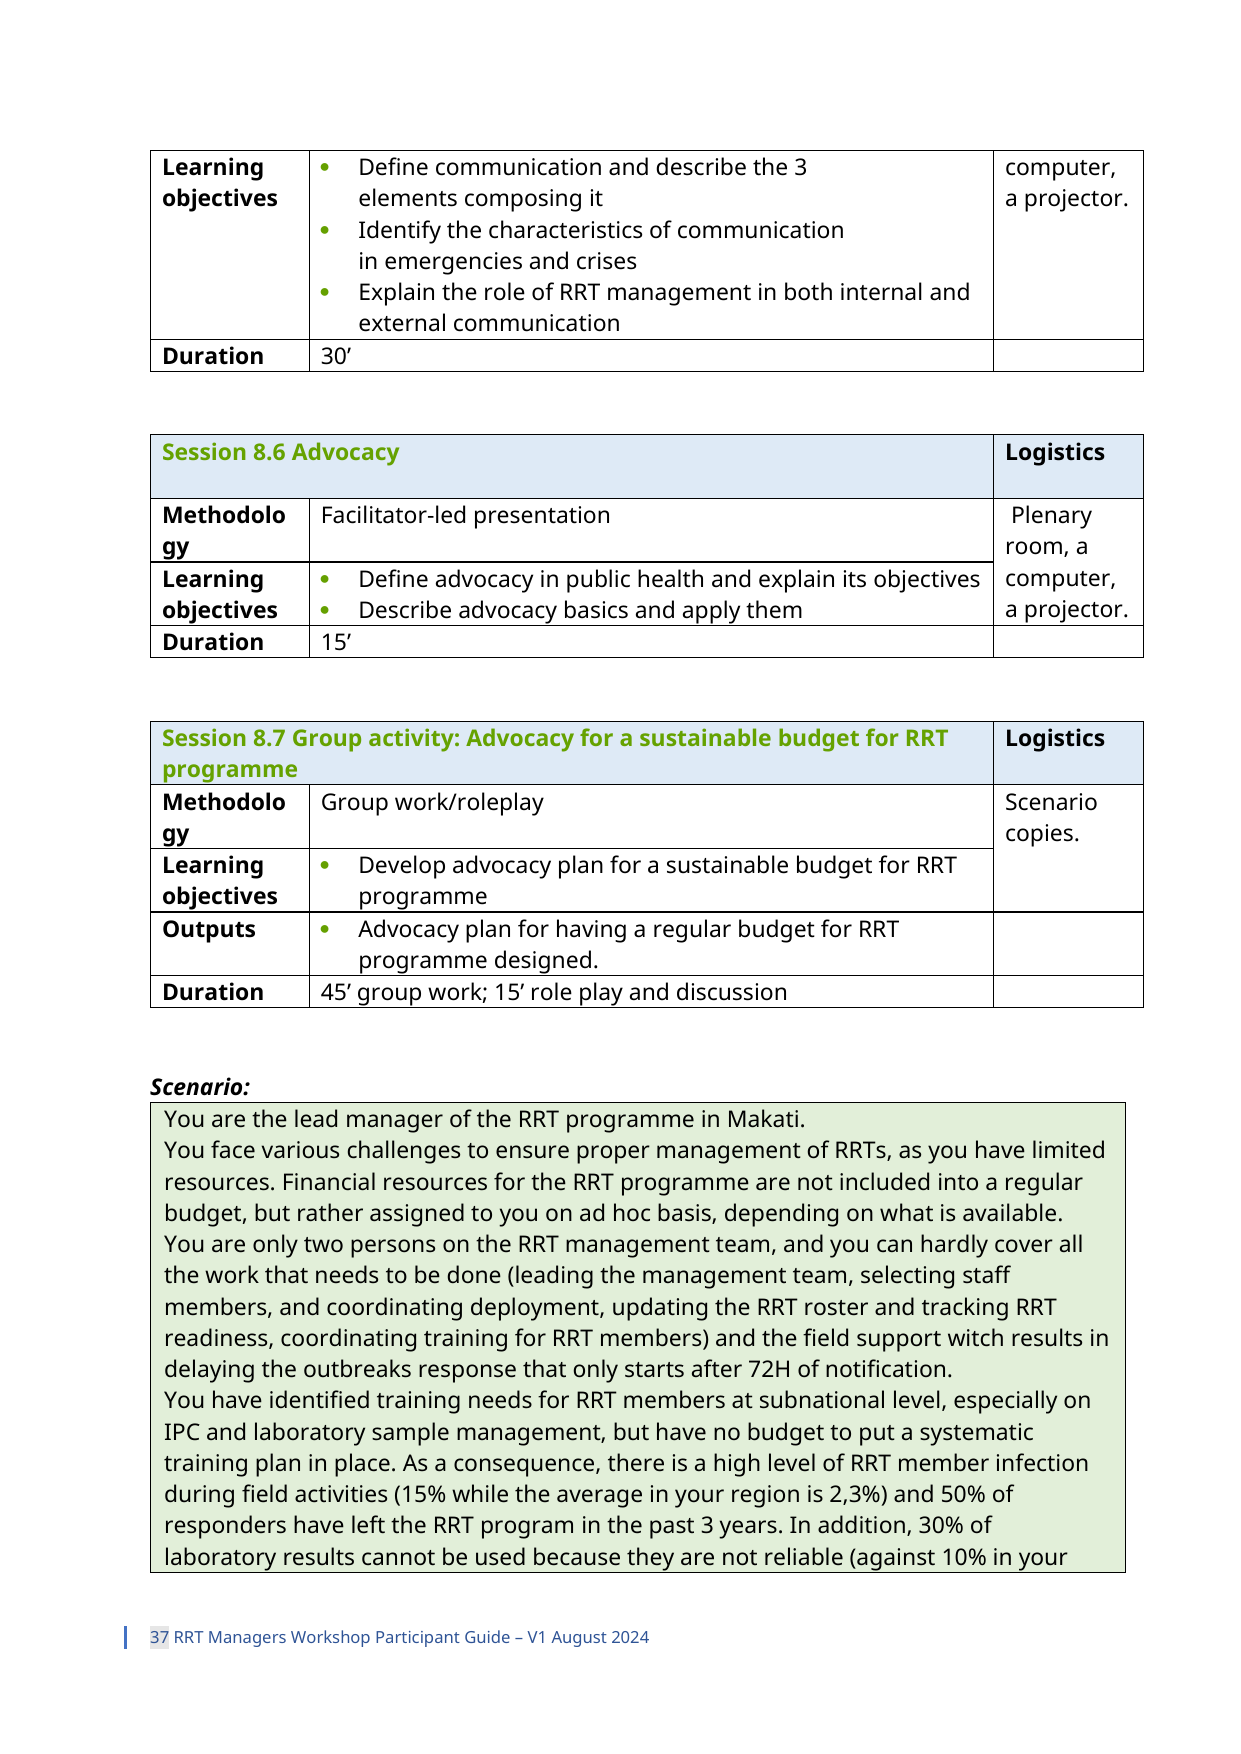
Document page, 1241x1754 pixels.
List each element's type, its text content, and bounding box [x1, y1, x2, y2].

text Scenario: [150, 1071, 1090, 1102]
table_cell [994, 976, 1143, 1007]
table_header Logistics [994, 435, 1143, 498]
table_cell Learning objectives [151, 563, 309, 625]
table_cell Define communication and describe the 3 elements composing it​ Identify the characteristics of communication in emergencies and crises​ Explain the role of RRT management in both internal and external communication [310, 151, 993, 338]
table_cell 15’ [310, 626, 993, 657]
table_cell 30’ [310, 340, 993, 371]
table_cell [994, 340, 1143, 371]
table_cell Plenary room, a computer, a projector. [994, 499, 1143, 625]
table_cell Advocacy plan for having a regular budget for RRT programme designed. [310, 913, 993, 975]
table_cell [994, 913, 1143, 975]
table_cell Facilitator-led presentation [310, 499, 993, 561]
table_cell Define advocacy in public health and explain its objectives​ Describe advocacy basics and apply them [310, 563, 993, 625]
table_cell Learning objectives [151, 849, 309, 911]
table_cell Methodology [151, 499, 309, 561]
table_cell Learning objectives [151, 151, 309, 338]
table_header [151, 1103, 1125, 1572]
table_cell Duration [151, 976, 309, 1007]
table_cell Scenario copies. [994, 785, 1143, 911]
table_cell [994, 626, 1143, 657]
table_cell Develop advocacy plan for a sustainable budget for RRT programme [310, 849, 993, 911]
table_cell Duration [151, 626, 309, 657]
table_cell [994, 151, 1143, 338]
table_cell 45’ group work; 15’ role play and discussion [310, 976, 993, 1007]
table_cell Group work/roleplay [310, 785, 993, 848]
table_cell Methodology [151, 785, 309, 848]
table_cell Duration [151, 340, 309, 371]
table_cell Outputs [151, 913, 309, 975]
table_header Session 8.6 Advocacy [151, 435, 993, 498]
table_header Logistics [994, 722, 1143, 784]
table_header Session 8.7 Group activity: Advocacy for a sustainable budget for RRT programme [151, 722, 993, 784]
